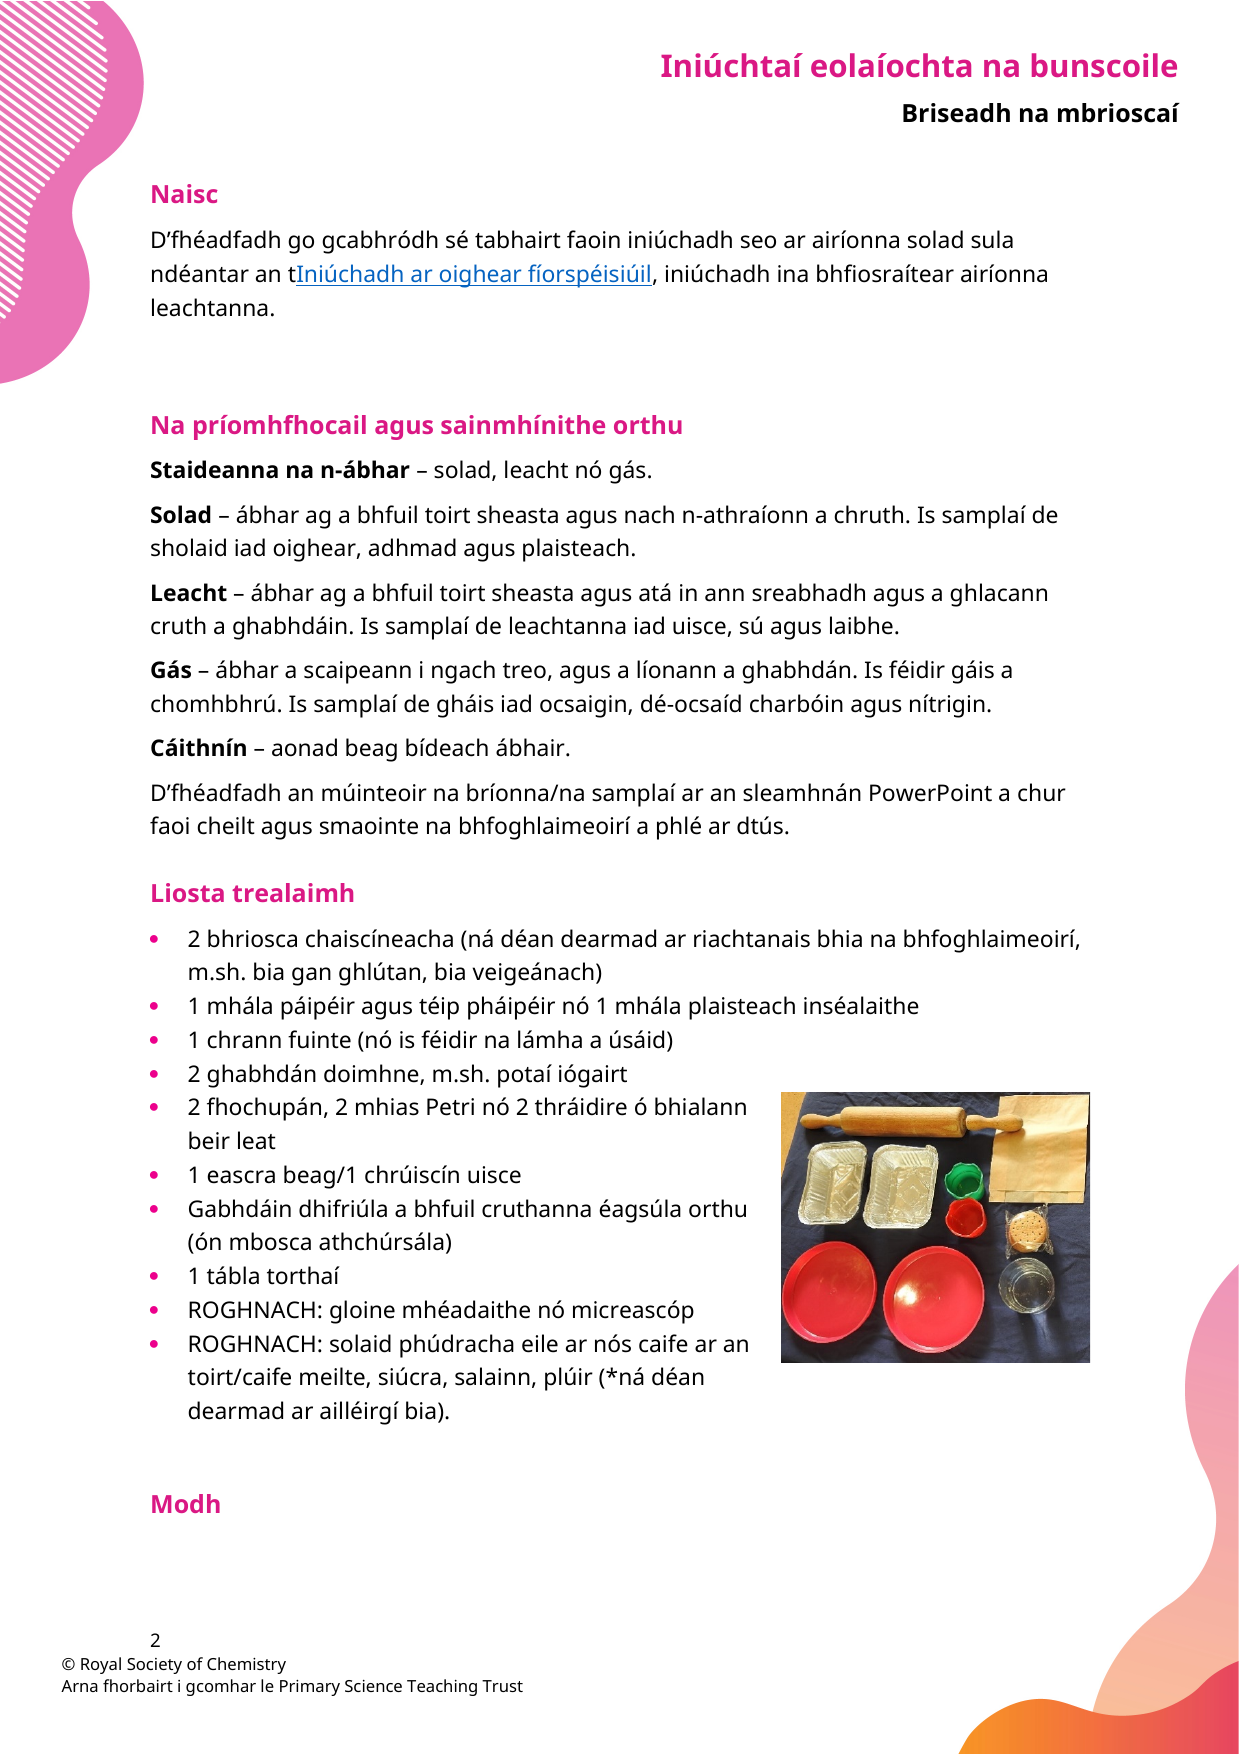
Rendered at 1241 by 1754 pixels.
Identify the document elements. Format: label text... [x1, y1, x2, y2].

text Leacht – ábhar ag a bhfuil toirt sheasta agus atá in ann sreabhadh agus a ghlacann cruth a ghabhdáin. Is samplaí de leachtanna iad uisce, sú agus laibhe. [150, 577, 1090, 642]
picture [0, 1, 1239, 1754]
subtitle Naisc [150, 177, 1090, 211]
list 1 mhála páipéir agus téip pháipéir nó 1 mhála plaisteach inséalaithe [150, 990, 1090, 1021]
list 1 chrann fuinte (nó is féidir na lámha a úsáid) [150, 1024, 1090, 1055]
list ROGHNACH: solaid phúdracha eile ar nós caife ar an toirt/caife meilte, siúcra, salainn, plúir (*ná déan dearmad ar ailléirgí bia). [150, 1327, 1090, 1426]
text Modh [150, 1487, 1090, 1521]
subtitle Liosta trealaimh [150, 875, 1090, 909]
list 1 eascra beag/1 chrúiscín uisce [150, 1159, 781, 1190]
list ROGHNACH: gloine mhéadaithe nó micreascóp [150, 1294, 781, 1325]
text Gás – ábhar a scaipeann i ngach treo, agus a líonann a ghabhdán. Is féidir gáis a chomhbhrú. Is samplaí de gháis iad ocsaigin, dé-ocsaíd charbóin agus nítrigin. [150, 654, 1090, 719]
text D’fhéadfadh an múinteoir na bríonna/na samplaí ar an sleamhnán PowerPoint a chur faoi cheilt agus smaointe na bhfoghlaimeoirí a phlé ar dtús. [150, 777, 1090, 842]
subtitle Na príomhfhocail agus sainmhínithe orthu [150, 407, 1090, 441]
list 2 bhriosca chaiscíneacha (ná déan dearmad ar riachtanais bhia na bhfoghlaimeoirí, m.sh. bia gan ghlútan, bia veigeánach) [150, 922, 1090, 987]
list 1 tábla torthaí [150, 1260, 781, 1291]
text D’fhéadfadh go gcabhródh sé tabhairt faoin iniúchadh seo ar airíonna solad sula ndéantar an tIniúchadh ar oighear fíorspéisiúil, iniúchadh ina bhfiosraítear airíonna leachtanna. [150, 224, 1090, 323]
text Solad – ábhar ag a bhfuil toirt sheasta agus nach n-athraíonn a chruth. Is samplaí de sholaid iad oighear, adhmad agus plaisteach. [150, 499, 1090, 564]
text Cáithnín – aonad beag bídeach ábhair. [150, 732, 1090, 764]
list 2 ghabhdán doimhne, m.sh. potaí iógairt [150, 1057, 1090, 1089]
list 2 fhochupán, 2 mhias Petri nó 2 thráidire ó bhialann beir leat [150, 1091, 1090, 1156]
text Staideanna na n-ábhar – solad, leacht nó gás. [150, 454, 1090, 486]
list Gabhdáin dhifriúla a bhfuil cruthanna éagsúla orthu (ón mbosca athchúrsála) [150, 1192, 781, 1257]
